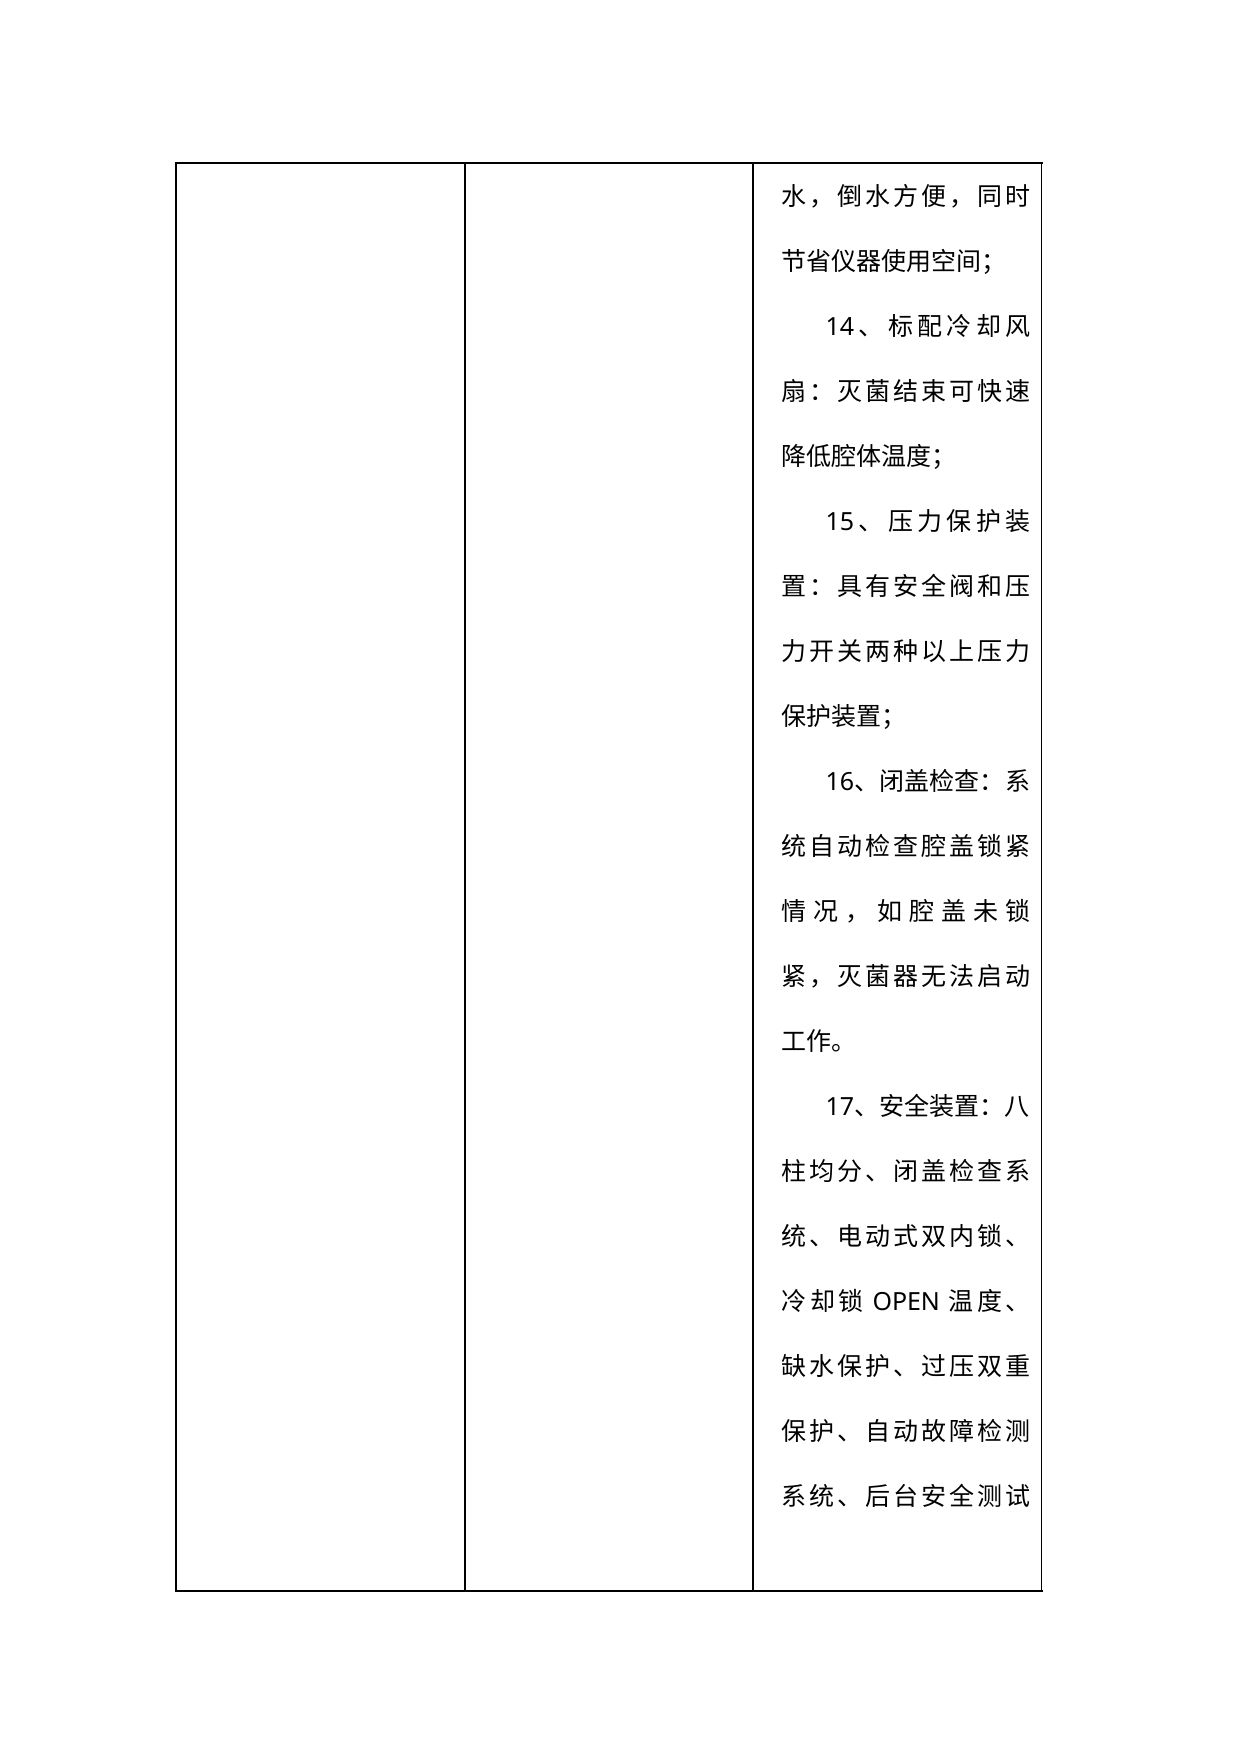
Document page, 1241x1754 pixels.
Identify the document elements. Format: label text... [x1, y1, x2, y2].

table_cell 1 [177, 164, 464, 1590]
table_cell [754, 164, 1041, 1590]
table_cell [466, 164, 752, 1590]
